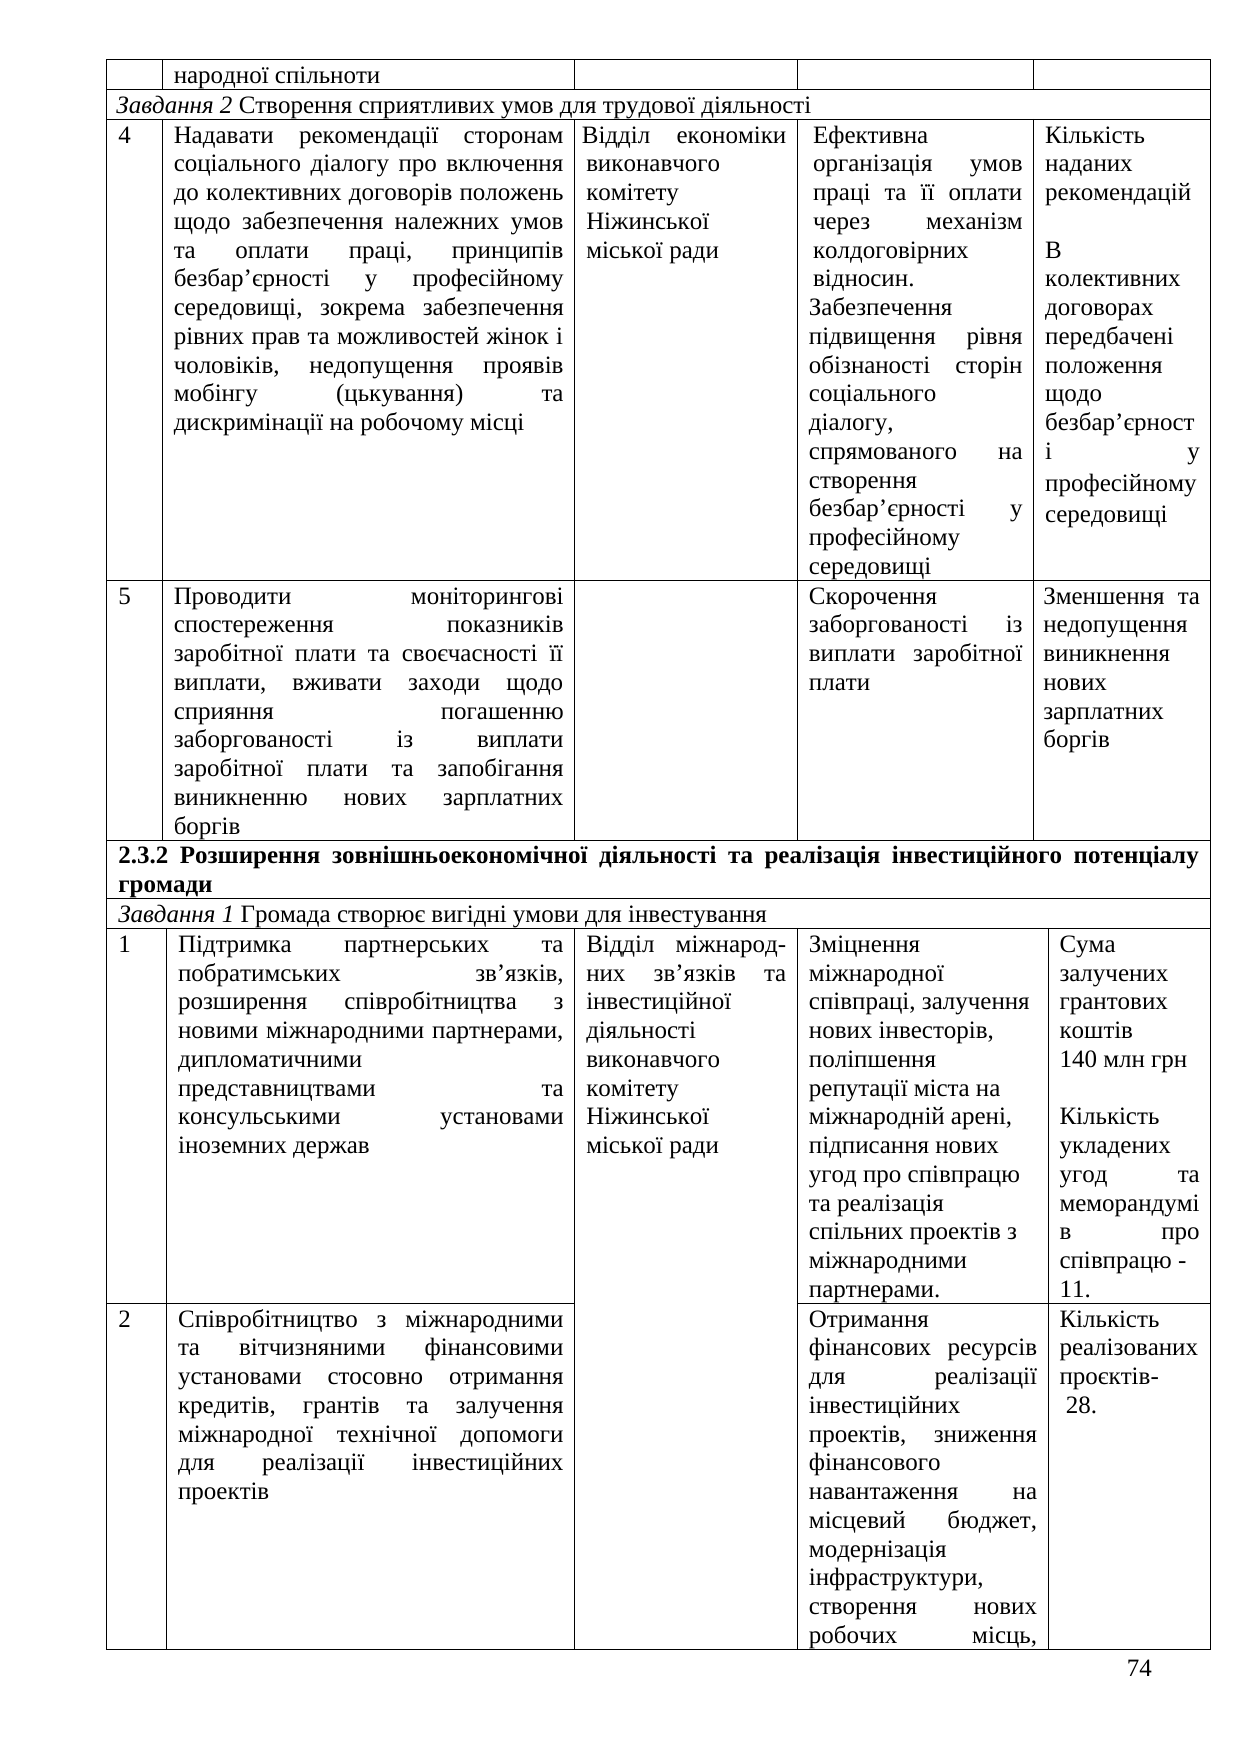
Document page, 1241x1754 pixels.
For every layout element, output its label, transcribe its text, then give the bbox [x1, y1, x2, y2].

table_cell 1 [107, 929, 166, 1303]
table_cell Підтримка партнерських та побратимських зв’язків, розширення співробітництва з новими міжнародними партнерами, дипломатичними представництвами та консульськими установами іноземних держав [167, 929, 574, 1303]
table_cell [1034, 60, 1210, 89]
table_cell 3 [107, 60, 162, 89]
table_cell Скорочення заборгованості із виплати заробітної плати [798, 581, 1033, 839]
table_cell Надавати рекомендації сторонам соціального діалогу про включення до колективних договорів положень щодо забезпечення належних умов та оплати праці, принципів безбар’єрності у професійному середовищі, зокрема забезпечення рівних прав та можливостей жінок і чоловіків, недопущення проявів мобінгу (цькування) та дискримінації на робочому місці [163, 120, 574, 580]
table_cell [163, 60, 574, 89]
table_cell 2 [107, 1304, 166, 1649]
table_cell Сума залучених грантових коштів 140 млн грн Кількість укладених угод та меморандумів про співпрацю - 11. [1049, 929, 1210, 1303]
table_cell 5 [107, 581, 162, 839]
table_cell 4 [107, 120, 162, 580]
table_cell [575, 581, 797, 839]
table_cell Зміцнення міжнародної співпраці, залучення нових інвесторів, поліпшення репутації міста на міжнародній арені, підписання нових угод про співпрацю та реалізація спільних проектів з міжнародними партнерами. [798, 929, 1048, 1303]
table_cell Відділ економіки виконавчого комітету Ніжинської міської ради [575, 120, 797, 580]
table_cell Завдання 2 Створення сприятливих умов для трудової діяльності [107, 90, 1210, 119]
table_cell Кількість наданих рекомендацій В колективних договорах передбачені положення щодо безбар’єрності у професійному середовищі [1034, 120, 1210, 580]
table_cell Відділ міжнарод-них зв’язків та інвестиційної діяльності виконавчого комітету Ніжинської міської ради [575, 929, 797, 1649]
table_cell Зменшення та недопущення виникнення нових зарплатних боргів [1034, 581, 1210, 839]
table_cell Проводити моніторингові спостереження показників заробітної плати та своєчасності її виплати, вживати заходи щодо сприяння погашенню заборгованості із виплати заробітної плати та запобігання виникненню нових зарплатних боргів [163, 581, 574, 839]
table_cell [798, 1304, 1048, 1649]
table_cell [167, 1304, 574, 1649]
table_cell 2.3.2 Розширення зовнішньоекономічної діяльності та реалізація інвестиційного потенціалу громади [107, 841, 1210, 898]
table_cell Ефективна організація умов праці та її оплати через механізм колдоговірних відносин. Забезпечення підвищення рівня обізнаності сторін соціального діалогу, спрямованого на створення безбар’єрності у професійному середовищі [798, 120, 1033, 580]
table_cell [1049, 1304, 1210, 1649]
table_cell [798, 60, 1033, 89]
table_cell Завдання 1 Громада створює вигідні умови для інвестування [107, 899, 1210, 928]
